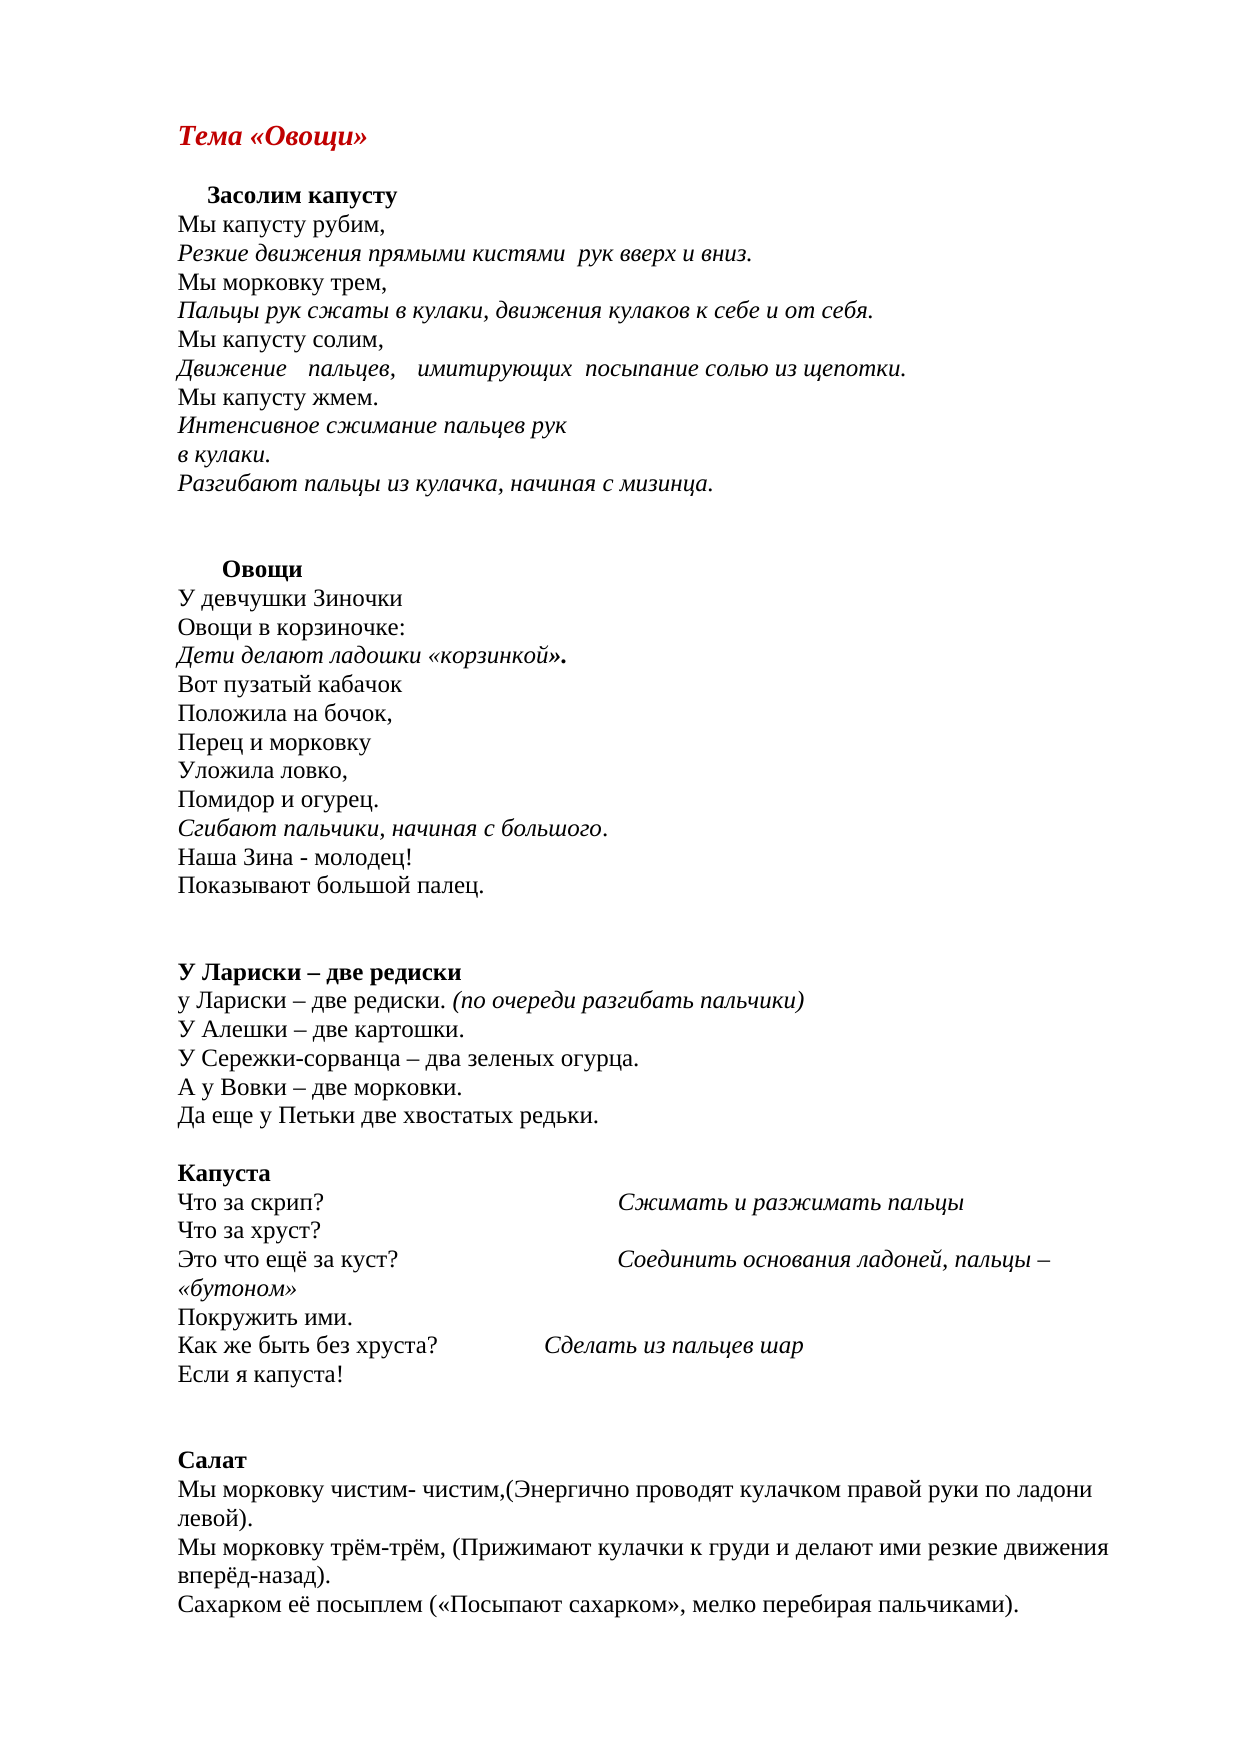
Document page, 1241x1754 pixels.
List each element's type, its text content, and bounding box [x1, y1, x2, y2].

list Показывают большой палец. [177, 870, 1152, 899]
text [177, 1445, 1152, 1618]
list Разгибают пальцы из кулачка, начиная с мизинца. [177, 468, 1152, 497]
text в кулаки. [177, 439, 1152, 468]
text Капуста [177, 1158, 1152, 1187]
text Мы капусту рубим, [177, 209, 1152, 238]
text Овощи в корзиночке: [177, 612, 1152, 640]
text Засолим капусту [207, 180, 1152, 209]
text Что за хруст? [177, 1215, 1152, 1244]
text Помидор и огурец. [177, 784, 1152, 813]
text Овощи [222, 554, 1152, 583]
text Наша Зина - молодец! [177, 842, 1152, 870]
list Тема «Овощи» [177, 118, 1152, 152]
text У девчушки Зиночки [177, 583, 1152, 612]
text Пальцы рук сжаты в кулаки, движения кулаков к себе и от себя. [177, 295, 1152, 324]
text Уложила ловко, [177, 755, 1152, 784]
text Интенсивное сжимание пальцев рук [177, 410, 1152, 439]
text Это что ещё за куст? Соединить основания ладоней, пальцы – «бутоном» [177, 1244, 1152, 1302]
text Движение пальцев, имитирующих посыпание солью из щепотки. [177, 353, 1152, 382]
text Перец и морковку [177, 727, 1152, 755]
text Если я капуста! [177, 1359, 1152, 1388]
text Мы морковку трем, [177, 267, 1152, 295]
text Мы капусту солим, [177, 324, 1152, 353]
text Что за скрип? Сжимать и разжимать пальцы [177, 1187, 1152, 1215]
text Положила на бочок, [177, 698, 1152, 727]
text У Лариски – две редиски у Лариски – две редиски. (по очереди разгибать пальчики) У Алешки – две картошки. У Сережки-сорванца – два зеленых огурца. А у Вовки – две морковки. Да еще у Петьки две хвостатых редьки. [177, 957, 1152, 1129]
text Сгибают пальчики, начиная с большого. [177, 813, 1152, 842]
text Покружить ими. [177, 1302, 1152, 1330]
text Как же быть без хруста? Сделать из пальцев шар [177, 1330, 1152, 1359]
text Вот пузатый кабачок [177, 669, 1152, 698]
text Мы капусту жмем. [177, 382, 1152, 410]
text Резкие движения прямыми кистями рук вверх и вниз. [177, 238, 1152, 267]
text Дети делают ладошки «корзинкой». [177, 640, 1152, 669]
